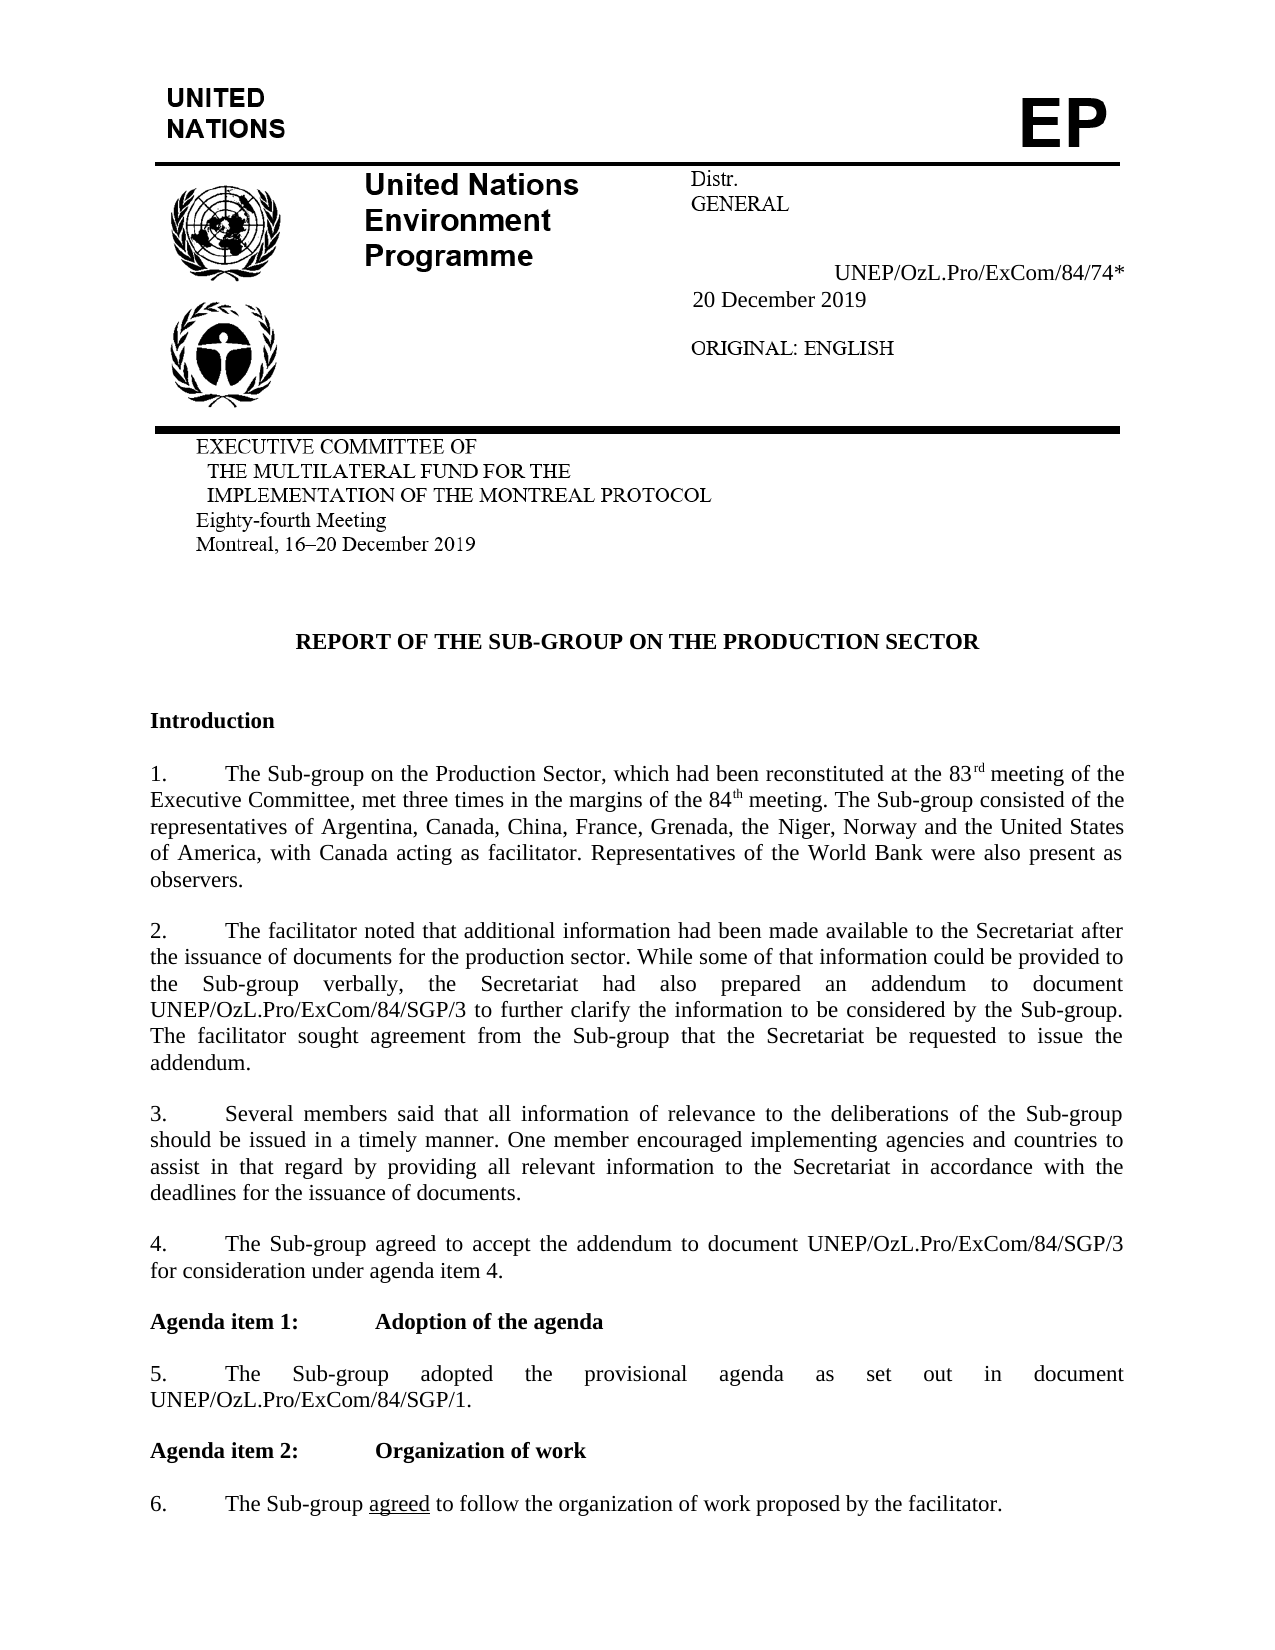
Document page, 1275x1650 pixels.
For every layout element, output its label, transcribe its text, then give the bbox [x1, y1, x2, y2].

subtitle The Sub-group adopted the provisional agenda as set out in document UNEP/OzL.Pro/ExCom/84/SGP/1. [150, 1359, 1125, 1412]
subtitle Agenda item 1: Adoption of the agenda [150, 1308, 1125, 1334]
subtitle The Sub-group agreed to accept the addendum to document UNEP/OzL.Pro/ExCom/84/SGP/3 for consideration under agenda item 4. [150, 1231, 1125, 1283]
subtitle Several members said that all information of relevance to the deliberations of the Sub-group should be issued in a timely manner. One member encouraged implementing agencies and countries to assist in that regard by providing all relevant information to the Secretariat in accordance with the deadlines for the issuance of documents. [150, 1100, 1125, 1206]
subtitle Introduction [150, 707, 1125, 734]
subtitle The Sub-group on the Production Sector, which had been reconstituted at the 83rd meeting of the Executive Committee, met three times in the margins of the 84th meeting. The Sub-group consisted of the representatives of Argentina, Canada, China, France, Grenada, the Niger, Norway and the United States of America, with Canada acting as facilitator. Representatives of the World Bank were also present as observers. [150, 760, 1125, 892]
subtitle The facilitator noted that additional information had been made available to the Secretariat after the issuance of documents for the production sector. While some of that information could be provided to the Sub-group verbally, the Secretariat had also prepared an addendum to document UNEP/OzL.Pro/ExCom/84/SGP/3 to further clarify the information to be considered by the Sub-group. The facilitator sought agreement from the Sub-group that the Secretariat be requested to issue the addendum. [150, 917, 1125, 1075]
picture [150, 80, 1125, 564]
subtitle Agenda item 2: Organization of work [150, 1437, 1125, 1464]
subtitle The Sub-group agreed to follow the organization of work proposed by the facilitator. [150, 1490, 1125, 1516]
text UNEP/OzL.Pro/ExCom/84/74* 20 December 2019 [675, 154, 1125, 312]
subtitle REPORT OF THE SUB-GROUP ON THE PRODUCTION SECTOR [150, 628, 1125, 655]
